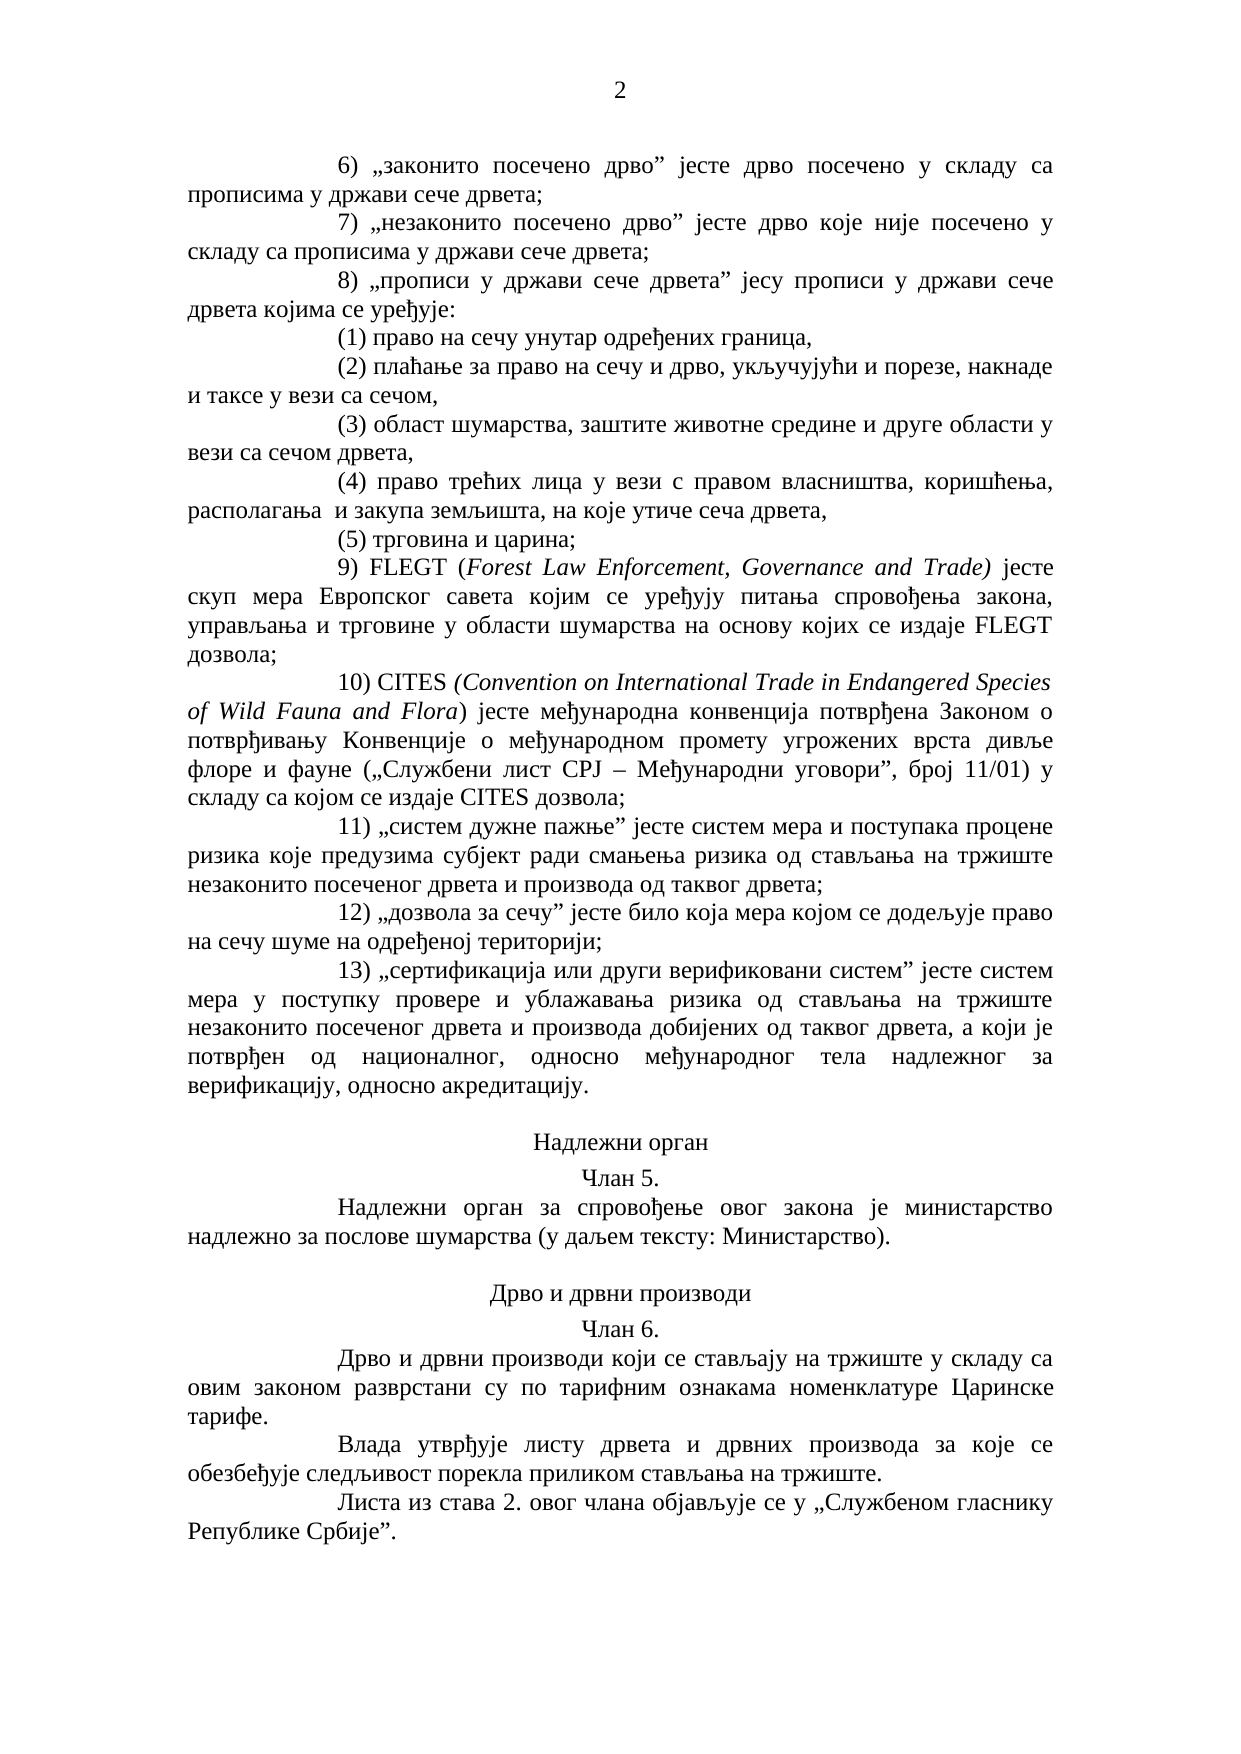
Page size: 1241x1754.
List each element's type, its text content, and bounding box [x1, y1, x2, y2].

text 7) „незаконито посечено дрво” јесте дрво које није посечено у складу са прописима у држави сече дрвета; [187, 207, 1054, 265]
text 13) „сертификација или други верификовани систем” јесте систем мера у поступку провере и ублажавања ризика од стављања на тржиште незаконито посеченог дрвета и производа добијених од таквог дрвета, а који је потврђен од националног, односно међународног тела надлежног за верификацију, односно акредитацију. [187, 955, 1054, 1099]
text 11) „систем дужне пажње” јесте систем мера и поступака процене ризика које предузима субјект ради смањења ризика од стављања на тржиште незаконито посеченог дрвета и производа од таквог дрвета; [187, 811, 1054, 897]
text 9) FLEGT (Forest Law Enforcement, Governance and Trade) јесте скуп мера Европског савета којим се уређују питања спровођења закона, управљања и трговине у области шумарства на основу којих се издаје FLEGT дозвола; [187, 552, 1054, 667]
text 10) CITES (Convention on International Trade in Endangered Species of Wild Fauna and Flora) јесте међународна конвенција потврђена Законом о потврђивању Конвенције о међународном промету угрожених врста дивље флоре и фауне („Службени лист СРЈ – Међународни уговори”, број 11/01) у складу са којом се издаје CITES дозвола; [187, 667, 1054, 811]
text (2) плаћање за право на сечу и дрво, укључујући и порезе, накнаде и таксе у вези са сечом, [187, 351, 1054, 409]
text 12) „дозвола за сечу” јесте било која мера којом се додељује право на сечу шуме на одређеноj територији; [187, 897, 1054, 955]
text Дрво и дрвни производи [187, 1278, 1054, 1307]
text (1) право на сечу унутар одређених граница, [187, 322, 1054, 351]
text Надлежни орган [187, 1127, 1054, 1156]
text Влада утврђује листу дрвета и дрвних производа за које се обезбеђује следљивост порекла приликом стављања на тржиште. [187, 1429, 1054, 1487]
text (4) право трећих лица у вези с правом власништва, коришћења, располагања и закупа земљишта, на које утиче сеча дрвета, [187, 466, 1054, 524]
text 8) „прописи у држави сече дрвета” јесу прописи у држави сече дрвета којима се уређује: [187, 265, 1054, 322]
text (5) трговина и царина; [187, 524, 1054, 552]
text Надлежни орган за спровођење овог закона је министарство надлежно за послове шумарства (у даљем тексту: Министарство). [187, 1192, 1054, 1250]
text (3) област шумарства, заштите животне средине и друге области у вези са сечом дрвета, [187, 409, 1054, 466]
text Члан 5. [187, 1163, 1054, 1192]
text Дрво и дрвни производи који се стављају на тржиште у складу са овим законом разврстани су по тарифним ознакама номенклатуре Царинске тарифе. [187, 1343, 1054, 1429]
text Листа из става 2. овог члана објављује се у „Службеном гласнику Републике Србије”. [187, 1487, 1054, 1544]
text 6) „законито посечено дрво” јесте дрво посечено у складу са прописима у држави сече дрвета; [187, 150, 1054, 207]
text Члан 6. [187, 1314, 1054, 1343]
